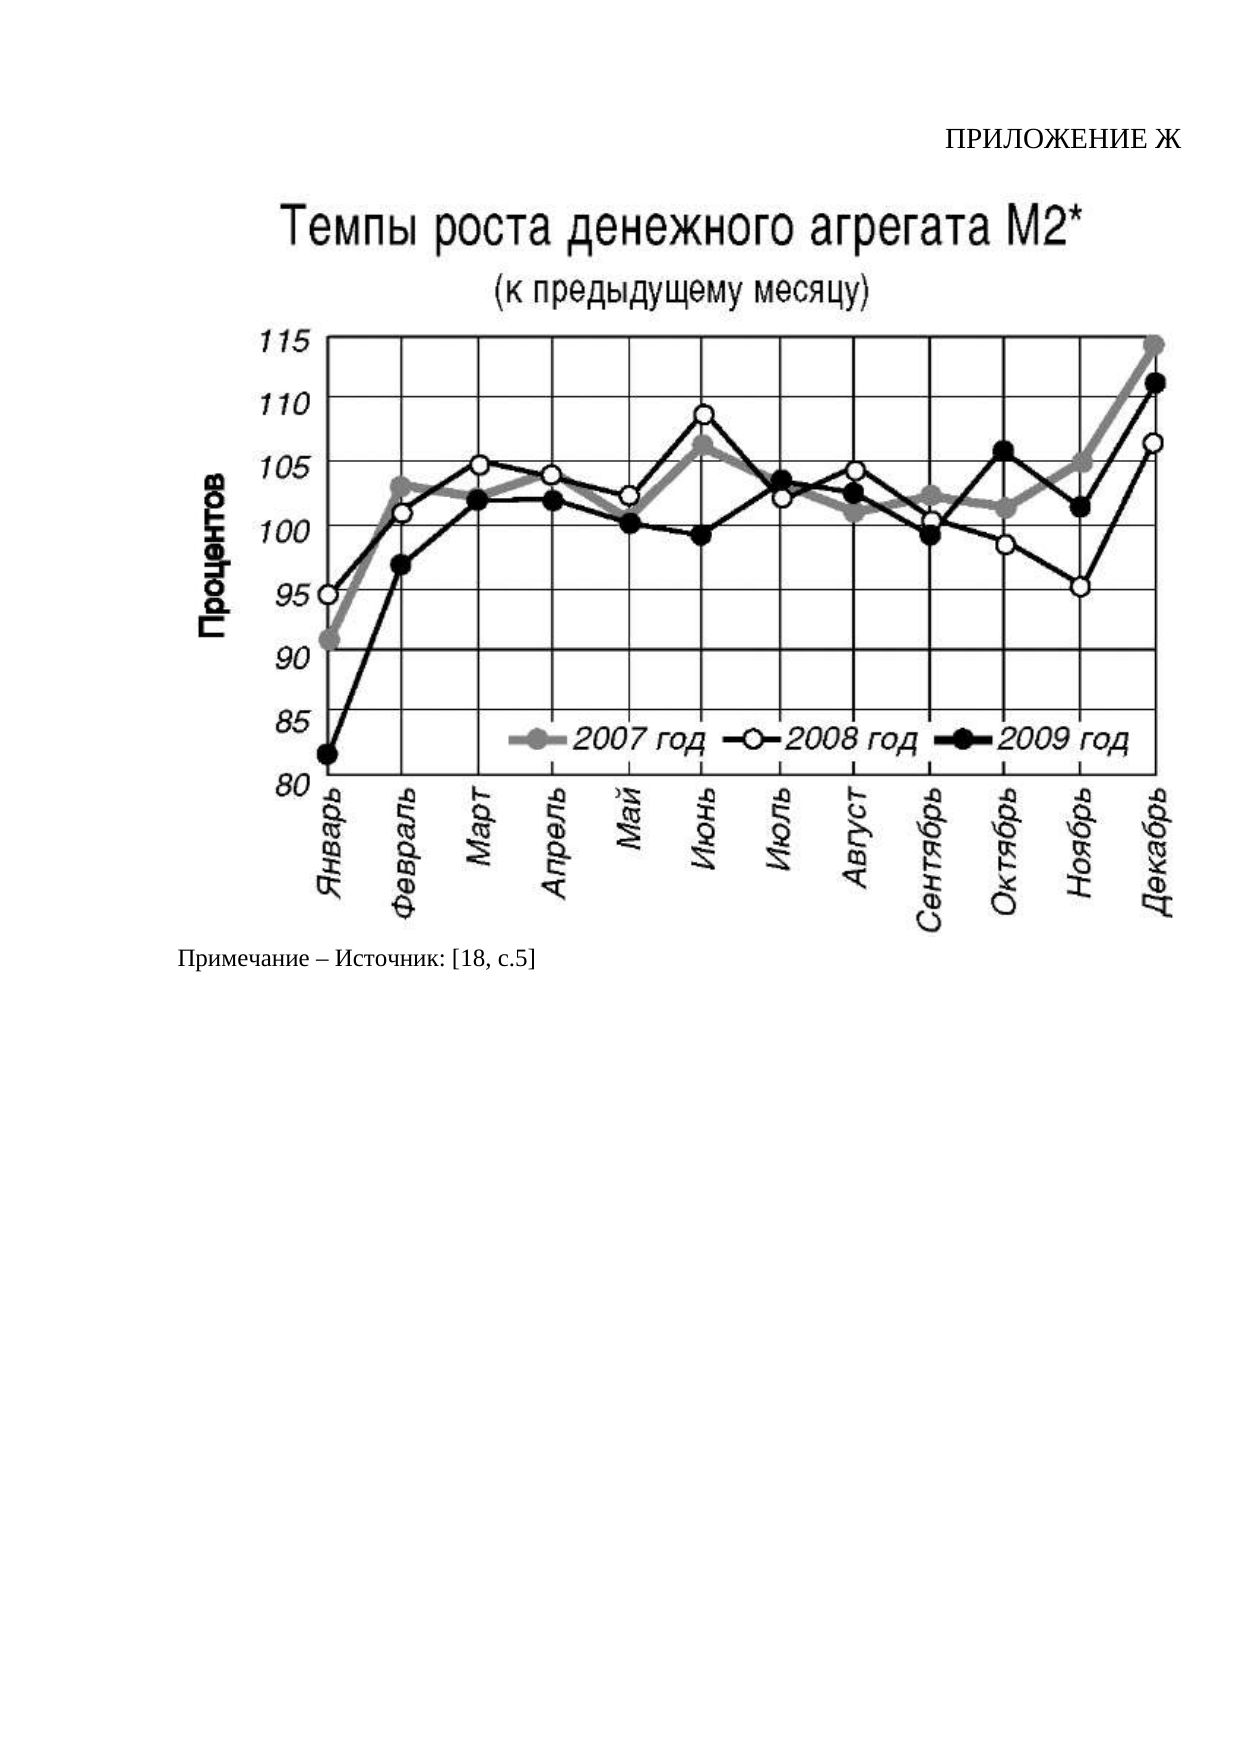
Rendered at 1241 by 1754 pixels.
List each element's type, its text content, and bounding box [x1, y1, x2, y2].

picture [193, 193, 1174, 937]
text ПРИЛОЖЕНИЕ Ж [177, 118, 1181, 156]
